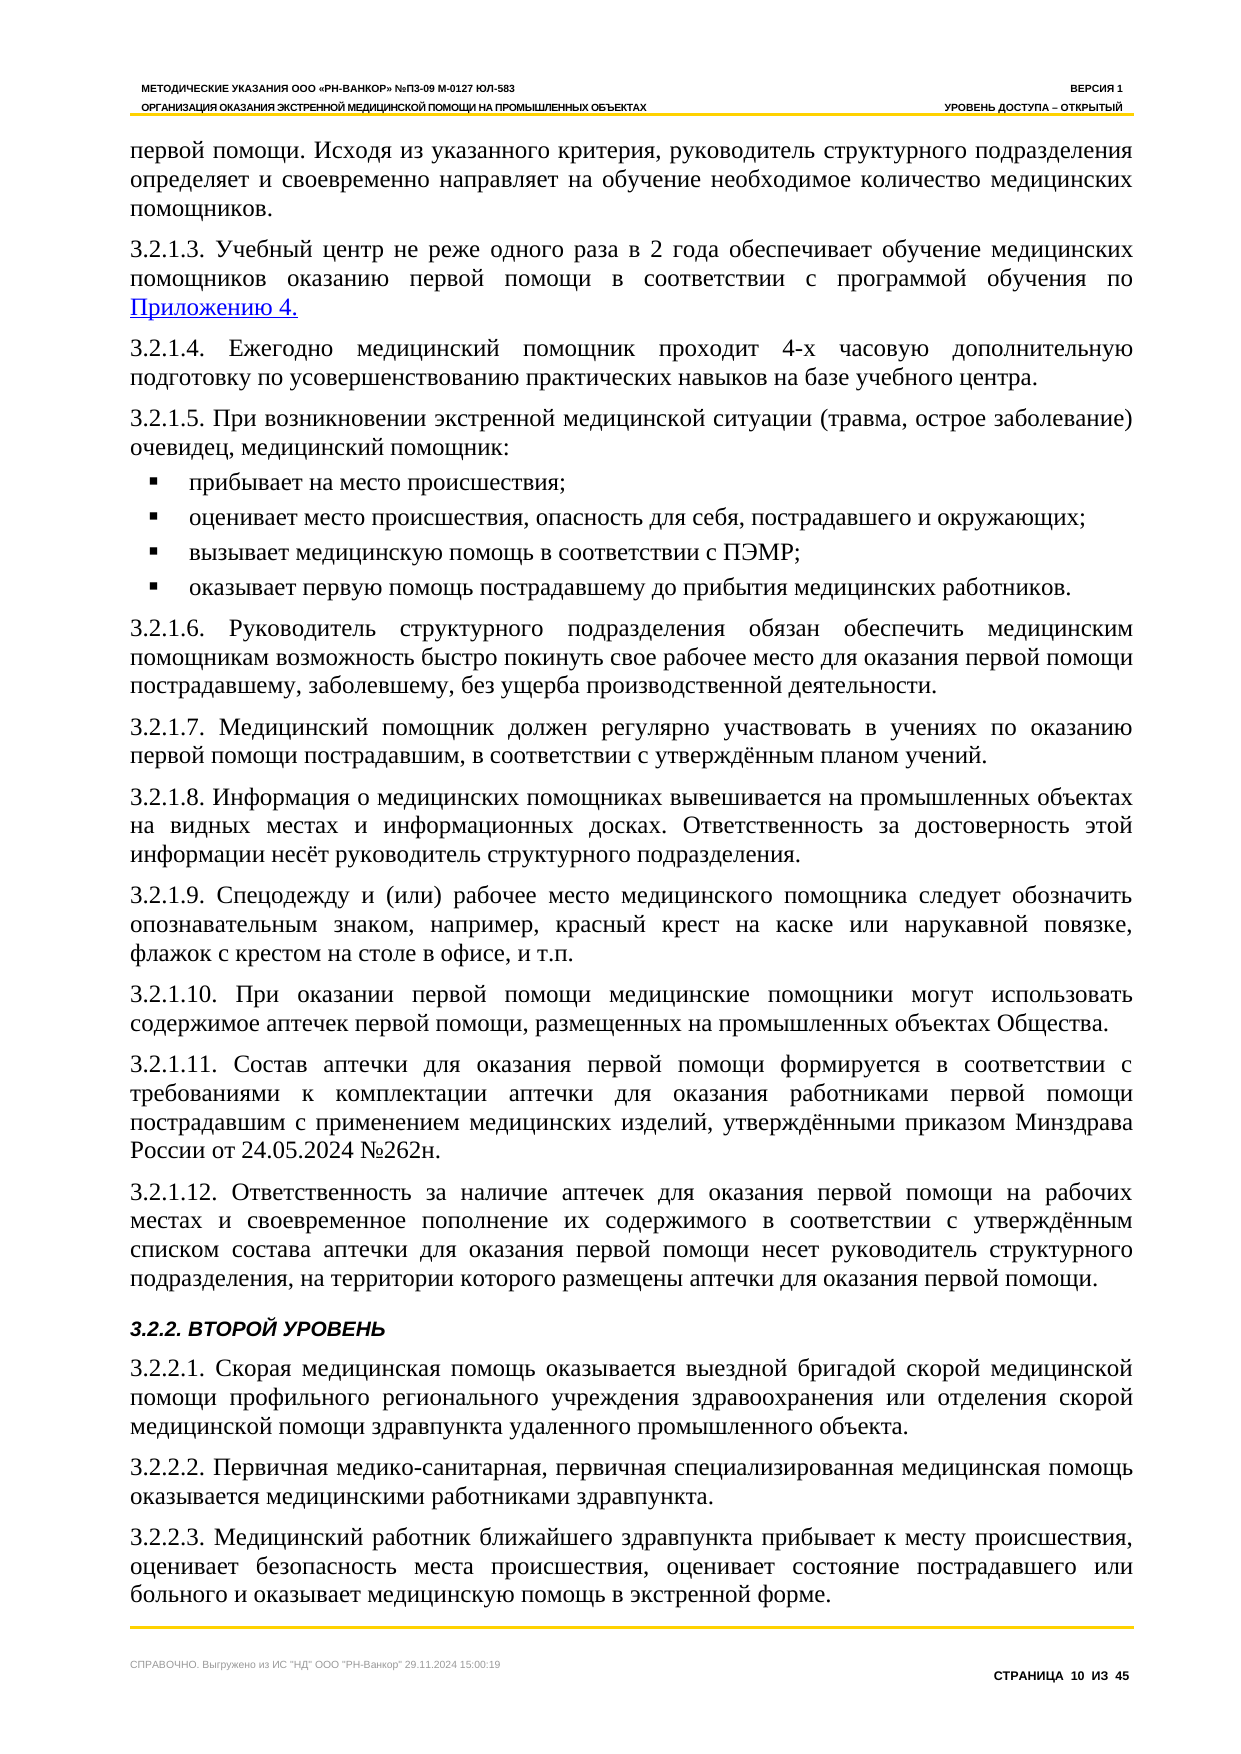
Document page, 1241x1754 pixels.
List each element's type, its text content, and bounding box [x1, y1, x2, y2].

list 3.2.1.5. При возникновении экстренной медицинской ситуации (травма, острое заболевание) очевидец, медицинский помощник: [130, 403, 1134, 461]
list 3.2.1.8. Информация о медицинских помощниках вывешивается на промышленных объектах на видных местах и информационных досках. Ответственность за достоверность этой информации несёт руководитель структурного подразделения. [130, 782, 1134, 868]
list 3.2.1.7. Медицинский помощник должен регулярно участвовать в учениях по оказанию первой помощи пострадавшим, в соответствии с утверждённым планом учений. [130, 712, 1134, 769]
list 3.2.1.6. Руководитель структурного подразделения обязан обеспечить медицинским помощникам возможность быстро покинуть свое рабочее место для оказания первой помощи пострадавшему, заболевшему, без ущерба производственной деятельности. [130, 613, 1134, 699]
list 3.2.2.3. Медицинский работник ближайшего здравпункта прибывает к месту происшествия, оценивает безопасность места происшествия, оценивает состояние пострадавшего или больного и оказывает медицинскую помощь в экстренной форме. [130, 1522, 1134, 1608]
list 3.2.1.9. Спецодежду и (или) рабочее место медицинского помощника следует обозначить опознавательным знаком, например, красный крест на каске или нарукавной повязке, флажок с крестом на столе в офисе, и т.п. [130, 881, 1134, 967]
list 3.2.1.3. Учебный центр не реже одного раза в 2 года обеспечивает обучение медицинских помощников оказанию первой помощи в соответствии с программой обучения по Приложению 4. [130, 234, 1134, 321]
list 3.2.1.4. Ежегодно медицинский помощник проходит 4-х часовую дополнительную подготовку по усовершенствованию практических навыков на базе учебного центра. [130, 333, 1134, 391]
list прибывает на место происшествия; [148, 467, 1134, 496]
list вызывает медицинскую помощь в соответствии с ПЭМР; [148, 537, 1134, 566]
list 3.2.1.10. При оказании первой помощи медицинские помощники могут использовать содержимое аптечек первой помощи, размещенных на промышленных объектах Общества. [130, 979, 1134, 1037]
list оказывает первую помощь пострадавшему до прибытия медицинских работников. [148, 572, 1134, 601]
list 3.2.1.11. Состав аптечки для оказания первой помощи формируется в соответствии с требованиями к комплектации аптечки для оказания работниками первой помощи пострадавшим с применением медицинских изделий, утверждёнными приказом Минздрава России от 24.05.2024 №262н. [130, 1049, 1134, 1164]
list 3.2.2.1. Скорая медицинская помощь оказывается выездной бригадой скорой медицинской помощи профильного регионального учреждения здравоохранения или отделения скорой медицинской помощи здравпункта удаленного промышленного объекта. [130, 1353, 1134, 1439]
list 3.2.2.2. Первичная медико-санитарная, первичная специализированная медицинская помощь оказывается медицинскими работниками здравпункта. [130, 1452, 1134, 1509]
list 3.2.1.12. Ответственность за наличие аптечек для оказания первой помощи на рабочих местах и своевременное пополнение их содержимого в соответствии с утверждённым списком состава аптечки для оказания первой помощи несет руководитель структурного подразделения, на территории которого размещены аптечки для оказания первой помощи. [130, 1177, 1134, 1292]
list 3.2.2. ВТОРОЙ УРОВЕНЬ [130, 1317, 1134, 1341]
list оценивает место происшествия, опасность для себя, пострадавшего и окружающих; [148, 502, 1134, 531]
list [130, 136, 1134, 222]
